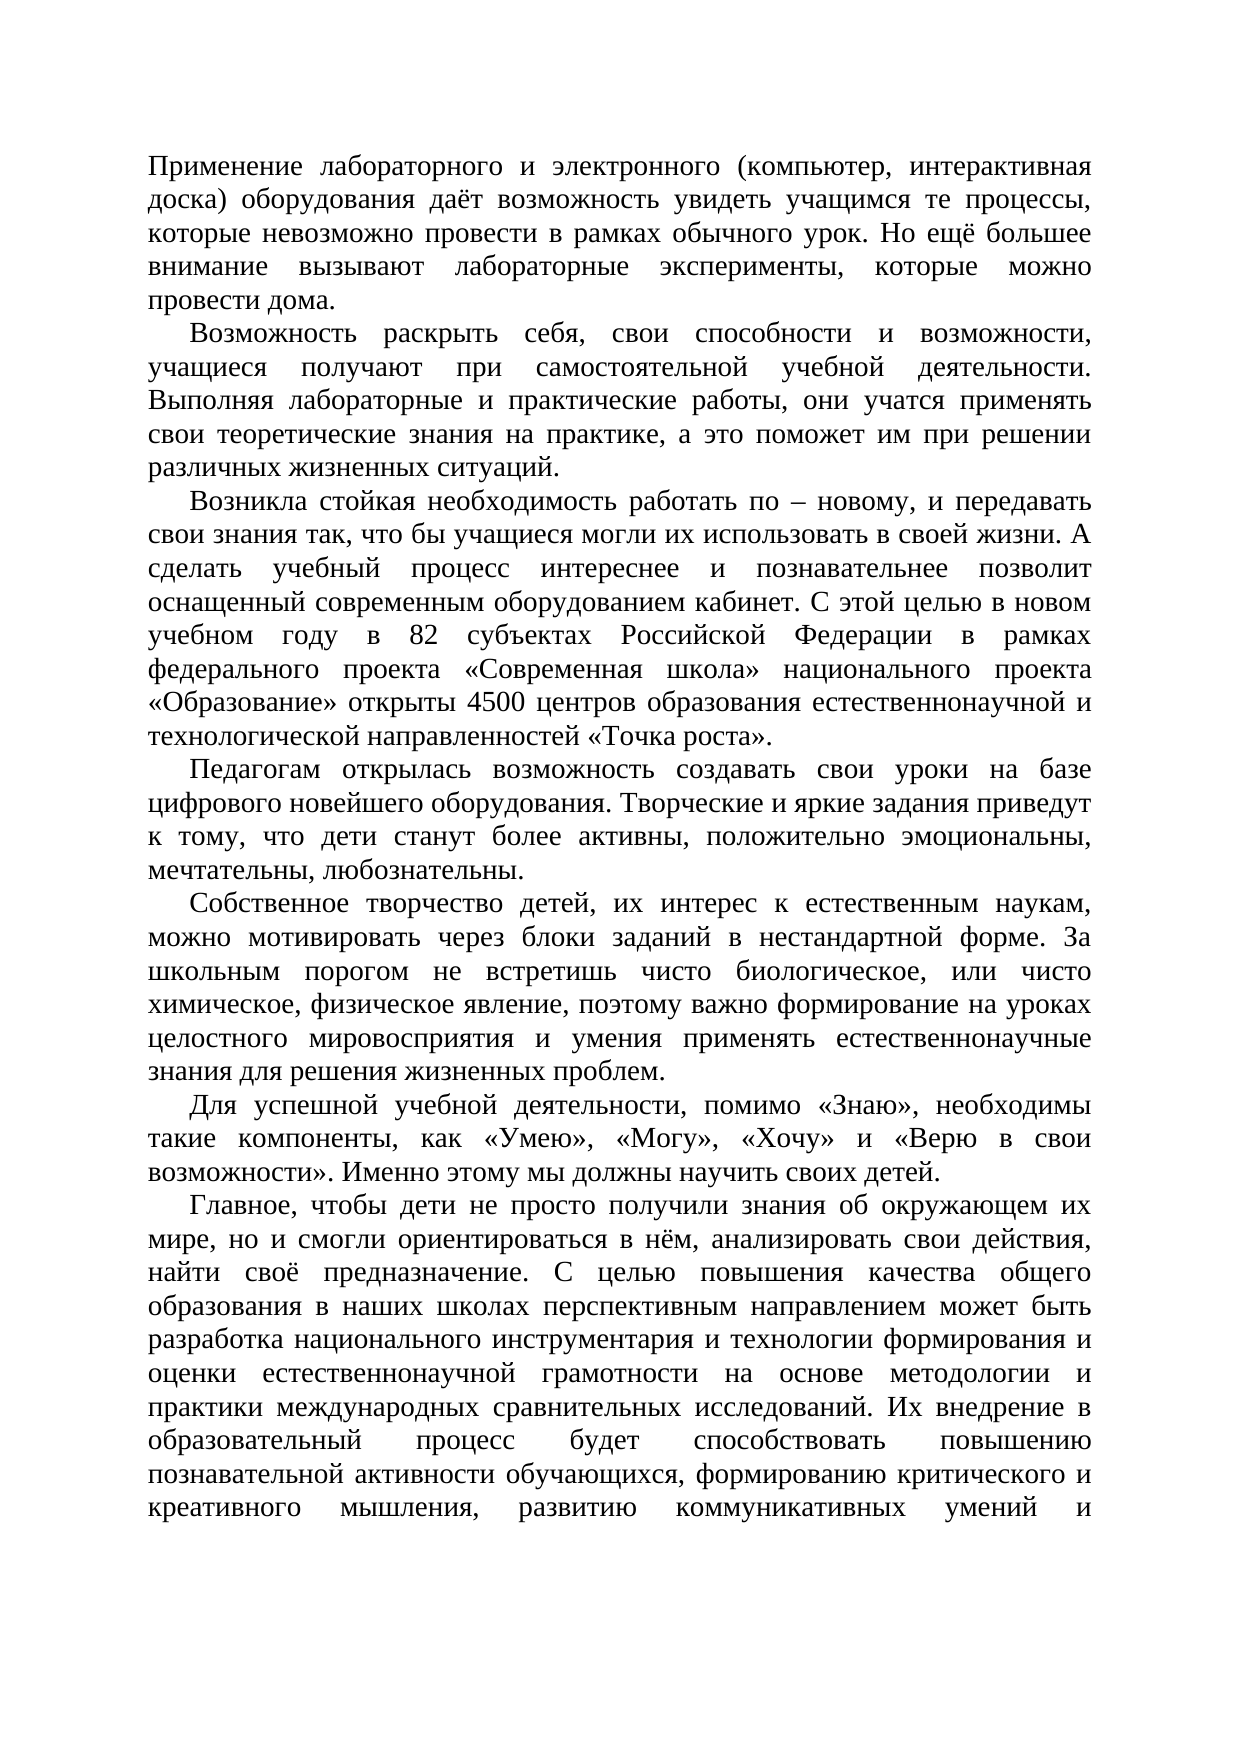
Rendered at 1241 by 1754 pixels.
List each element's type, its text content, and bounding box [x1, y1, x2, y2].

text Для успешной учебной деятельности, помимо «Знаю», необходимы такие компоненты, как «Умею», «Могу», «Хочу» и «Верю в свои возможности». Именно этому мы должны научить своих детей. [148, 1087, 1092, 1187]
text Педагогам открылась возможность создавать свои уроки на базе цифрового новейшего оборудования. Творческие и яркие задания приведут к тому, что дети станут более активны, положительно эмоциональны, мечтательны, любознательны. [148, 751, 1092, 886]
text Возможность раскрыть себя, свои способности и возможности, учащиеся получают при самостоятельной учебной деятельности. Выполняя лабораторные и практические работы, они учатся применять свои теоретические знания на практике, а это поможет им при решении различных жизненных ситуаций. [148, 315, 1092, 483]
text Возникла стойкая необходимость работать по – новому, и передавать свои знания так, что бы учащиеся могли их использовать в своей жизни. А сделать учебный процесс интереснее и познавательнее позволит оснащенный современным оборудованием кабинет. С этой целью в новом учебном году в 82 субъектах Российской Федерации в рамках федерального проекта «Современная школа» национального проекта «Образование» открыты 4500 центров образования естественнонаучной и технологической направленностей «Точка роста». [148, 483, 1092, 751]
text Собственное творчество детей, их интерес к естественным наукам, можно мотивировать через блоки заданий в нестандартной форме. За школьным порогом не встретишь чисто биологическое, или чисто химическое, физическое явление, поэтому важно формирование на уроках целостного мировосприятия и умения применять естественнонаучные знания для решения жизненных проблем. [148, 886, 1092, 1087]
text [148, 148, 1092, 315]
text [148, 1187, 1092, 1523]
